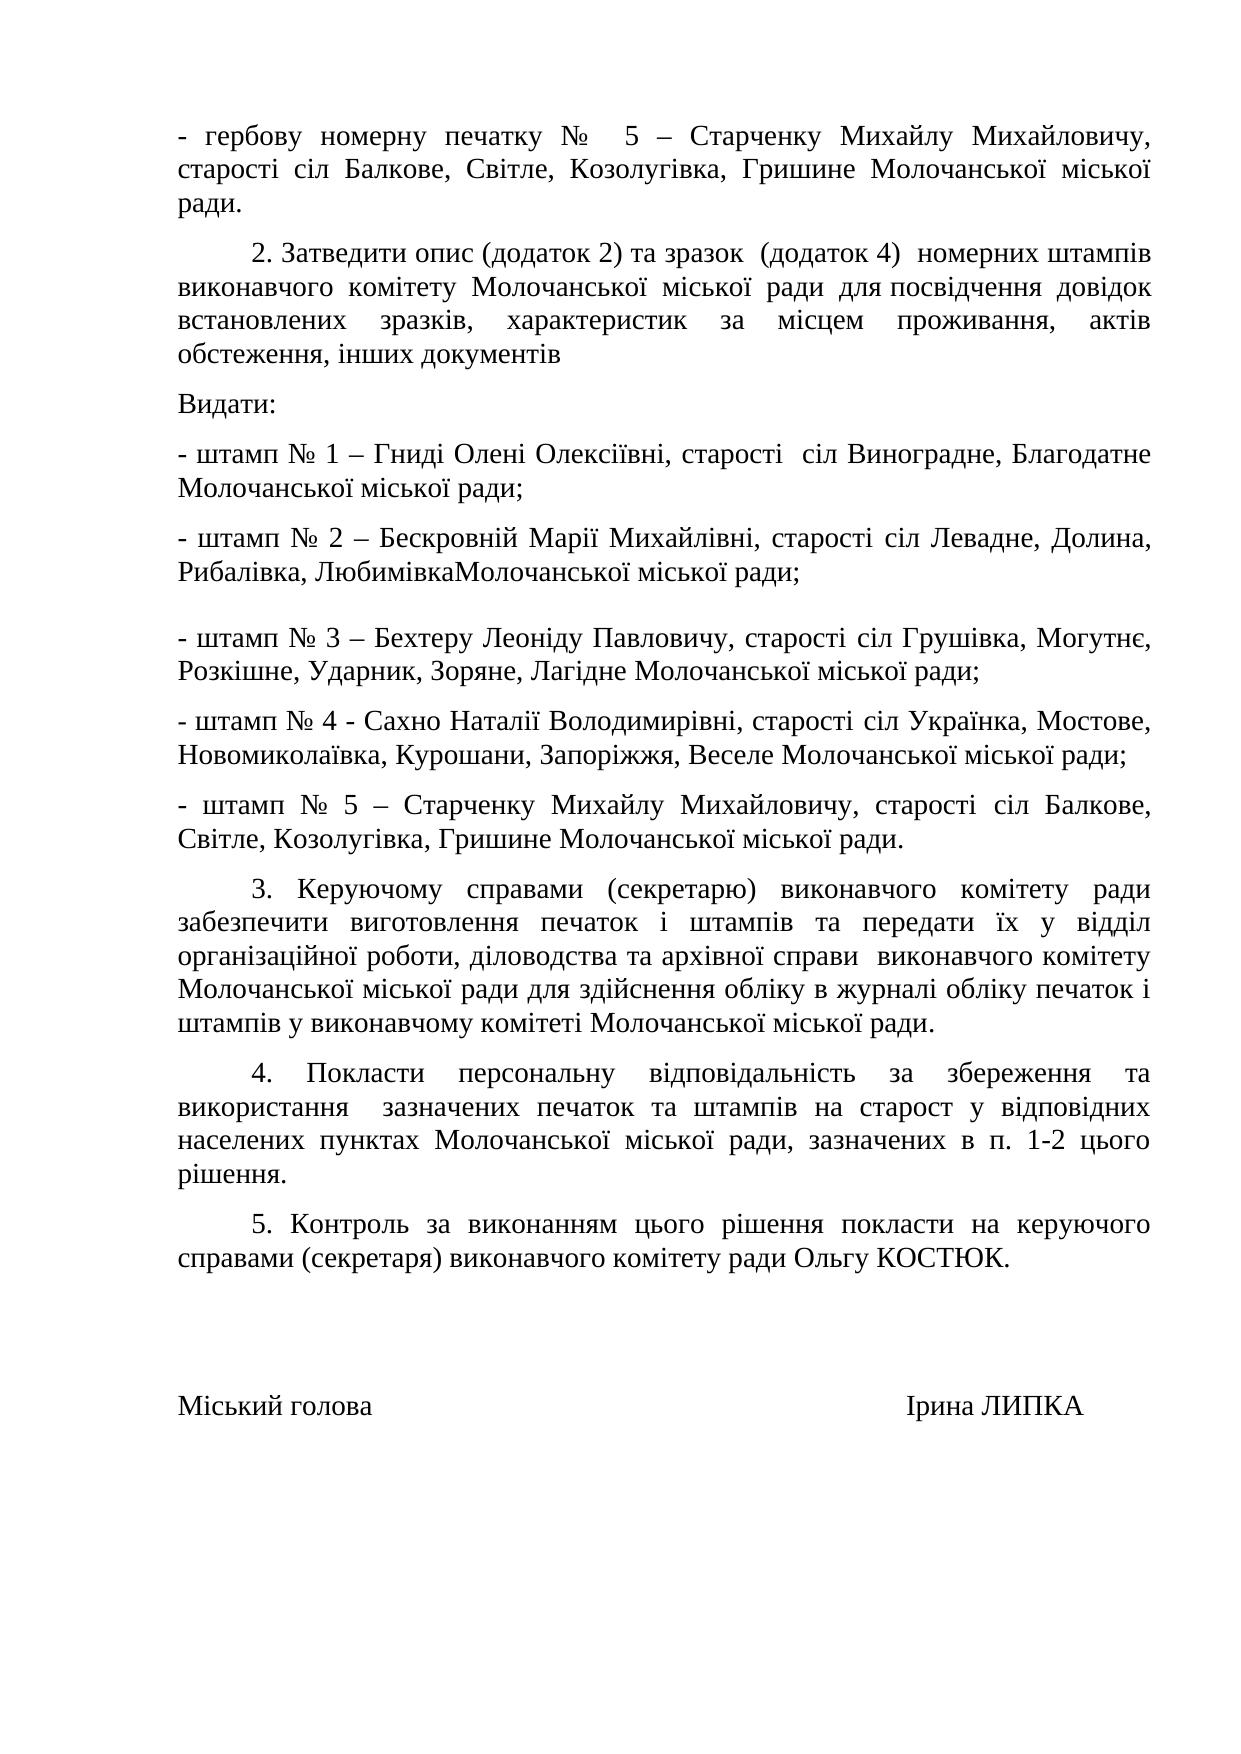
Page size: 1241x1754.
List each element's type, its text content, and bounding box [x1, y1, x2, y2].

text - штамп № 3 – Бехтеру Леоніду Павловичу, старості сіл Грушівка, Могутнє, Розкішне, Ударник, Зоряне, Лагідне Молочанської міської ради; [177, 620, 1152, 687]
text - штамп № 2 – Бескровній Марії Михайлівні, старості сіл Левадне, Долина, Рибалівка, ЛюбимівкаМолочанської міської ради; [177, 520, 1152, 587]
text Видати: [177, 386, 1152, 420]
text 4. Покласти персональну відповідальність за збереження та використання зазначених печаток та штампів на старост у відповідних населених пунктах Молочанської міської ради, зазначених в п. 1-2 цього рішення. [177, 1055, 1152, 1189]
text 2. Затведити опис (додаток 2) та зразок (додаток 4) номерних штампів виконавчого комітету Молочанської міської ради для посвідчення довідок встановлених зразків, характеристик за місцем проживання, актів обстеження, інших документів [177, 235, 1152, 369]
text - штамп № 4 - Сахно Наталії Володимирівні, старості сіл Українка, Мостове, Новомиколаївка, Курошани, Запоріжжя, Веселе Молочанської міської ради; [177, 703, 1152, 771]
text Міський голова Ірина ЛИПКА [177, 1388, 1152, 1422]
text - штамп № 1 – Гниді Олені Олексіївні, старості сіл Виноградне, Благодатне Молочанської міської ради; [177, 436, 1152, 503]
text 3. Керуючому справами (секретарю) виконавчого комітету ради забезпечити виготовлення печаток і штампів та передати їх у відділ організаційної роботи, діловодства та архівної справи виконавчого комітету Молочанської міської ради для здійснення обліку в журналі обліку печаток і штампів у виконавчому комітеті Молочанської міської ради. [177, 871, 1152, 1039]
text - гербову номерну печатку № 5 – Старченку Михайлу Михайловичу, старості сіл Балкове, Світле, Козолугівка, Гришине Молочанської міської ради. [177, 118, 1152, 219]
text - штамп № 5 – Старченку Михайлу Михайловичу, старості сіл Балкове, Світле, Козолугівка, Гришине Молочанської міської ради. [177, 787, 1152, 854]
text 5. Контроль за виконанням цього рішення покласти на керуючого справами (секретаря) виконавчого комітету ради Ольгу КОСТЮК. [177, 1206, 1152, 1273]
